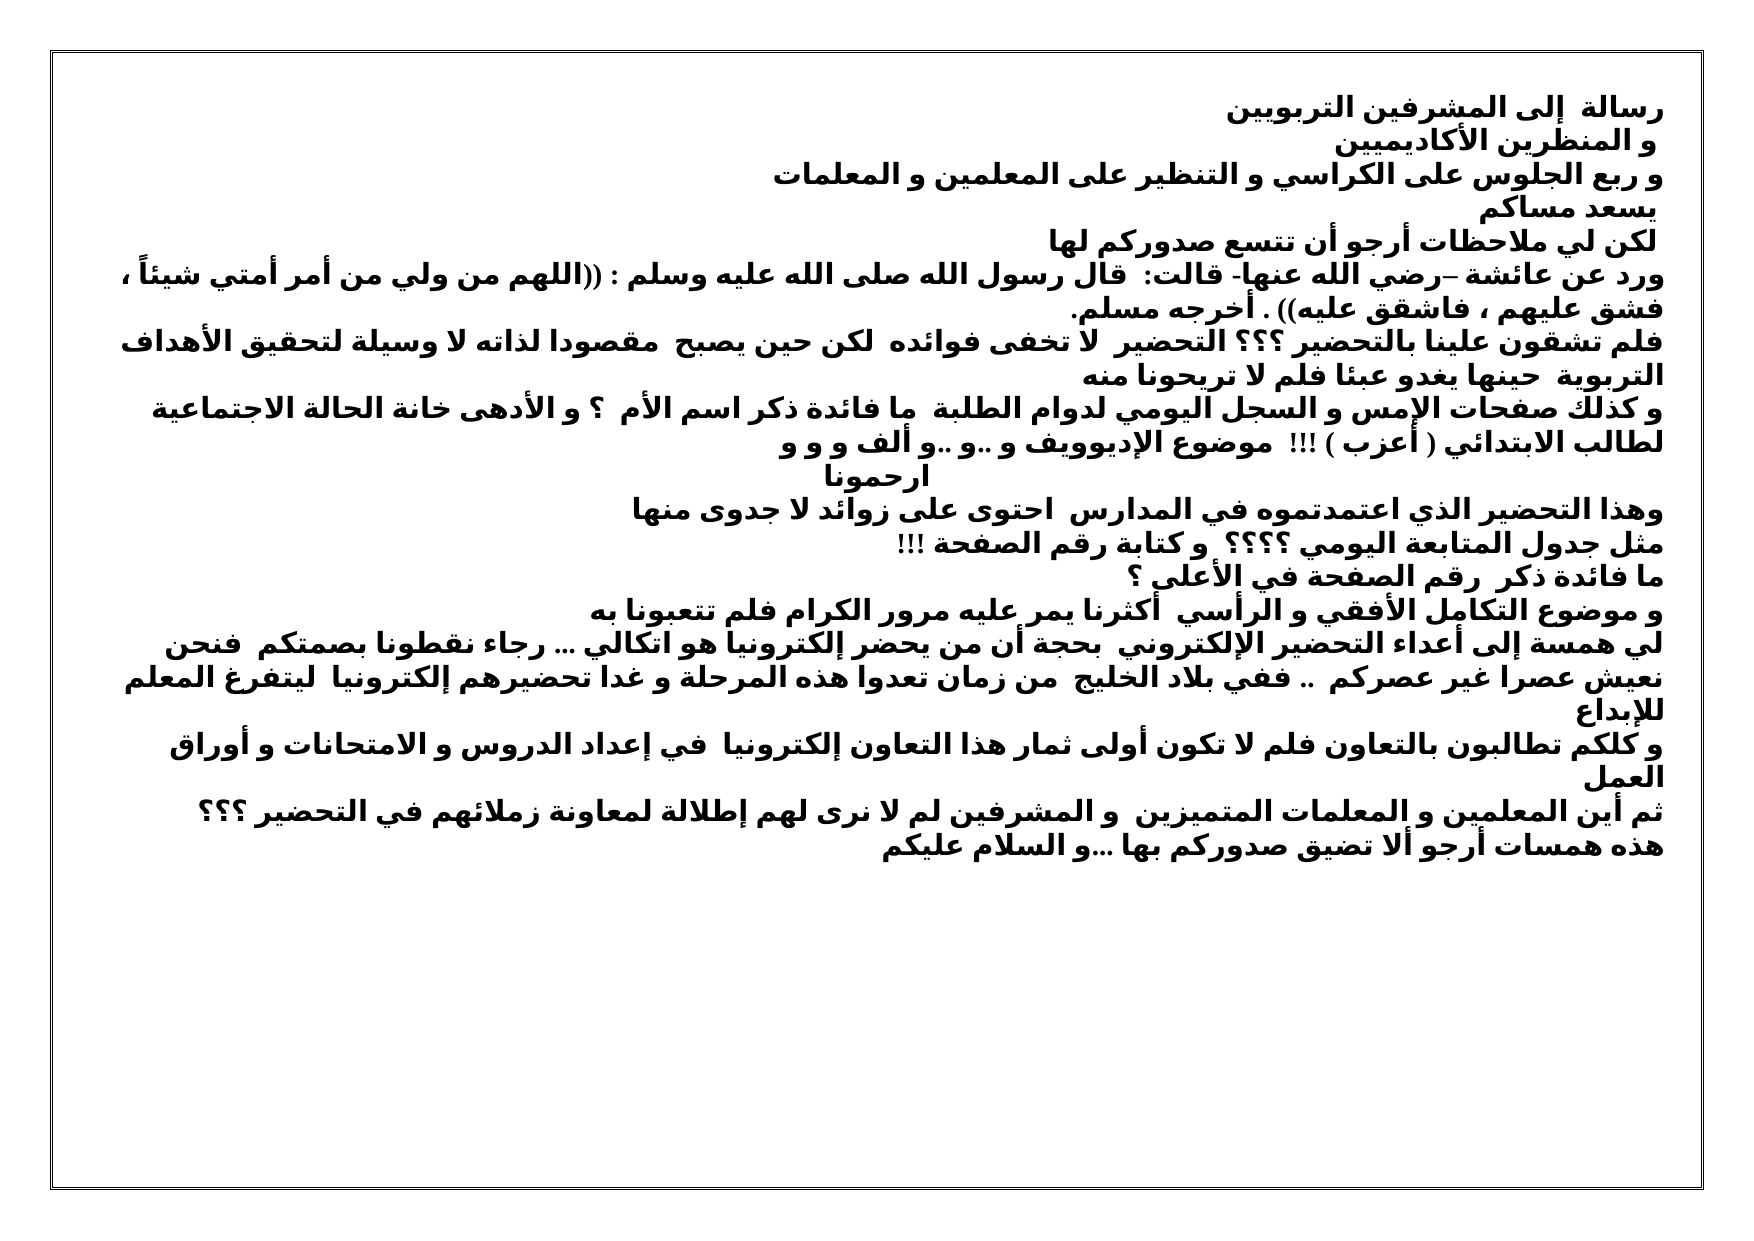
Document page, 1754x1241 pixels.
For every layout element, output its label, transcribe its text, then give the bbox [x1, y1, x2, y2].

text لي همسة إلى أعداء التحضير الإلكتروني بحجة أن من يحضر إلكترونيا هو اتكالي ... رجاء نقطونا بصمتكم فنحن نعيش عصرا غير عصركم .. ففي بلاد الخليج من زمان تعدوا هذه المرحلة و غدا تحضيرهم إلكترونيا ليتفرغ المعلم للإبداع [89, 626, 1665, 727]
text يسعد مساكم [89, 190, 1665, 224]
text ما فائدة ذكر رقم الصفحة في الأعلى ؟ [89, 559, 1665, 593]
text هذه همسات أرجو ألا تضيق صدوركم بها ...و السلام عليكم [89, 828, 1665, 861]
text فلم تشقون علينا بالتحضير ؟؟؟ التحضير لا تخفى فوائده لكن حين يصبح مقصودا لذاته لا وسيلة لتحقيق الأهداف التربوية حينها يغدو عبئا فلم لا تريحونا منه [89, 324, 1665, 392]
text و ربع الجلوس على الكراسي و التنظير على المعلمين و المعلمات [89, 157, 1665, 190]
text ورد عن عائشة –رضي الله عنها- قالت: قال رسول الله صلى الله عليه وسلم : ((اللهم من ولي من أمر أمتي شيئاً ، فشق عليهم ، فاشقق عليه)) . أخرجه مسلم. [89, 257, 1665, 324]
text وهذا التحضير الذي اعتمدتموه في المدارس احتوى على زوائد لا جدوى منها [89, 492, 1665, 526]
text مثل جدول المتابعة اليومي ؟؟؟؟ و كتابة رقم الصفحة !!! [89, 526, 1665, 559]
text لكن لي ملاحظات أرجو أن تتسع صدوركم لها [89, 224, 1665, 257]
text رسالة إلى المشرفين التربويين [89, 90, 1665, 123]
text و المنظرين الأكاديميين [89, 123, 1665, 157]
text و كلكم تطالبون بالتعاون فلم لا تكون أولى ثمار هذا التعاون إلكترونيا في إعداد الدروس و الامتحانات و أوراق العمل [89, 727, 1665, 794]
text ثم أين المعلمين و المعلمات المتميزين و المشرفين لم لا نرى لهم إطلالة لمعاونة زملائهم في التحضير ؟؟؟ [89, 794, 1665, 828]
text ارحمونا [89, 459, 1665, 492]
text و موضوع التكامل الأفقي و الرأسي أكثرنا يمر عليه مرور الكرام فلم تتعبونا به [89, 593, 1665, 626]
text و كذلك صفحات الإمس و السجل اليومي لدوام الطلبة ما فائدة ذكر اسم الأم ؟ و الأدهى خانة الحالة الاجتماعية لطالب الابتدائي ( أعزب ) !!! موضوع الإديوويف و ..و ..و ألف و و و [89, 392, 1665, 459]
